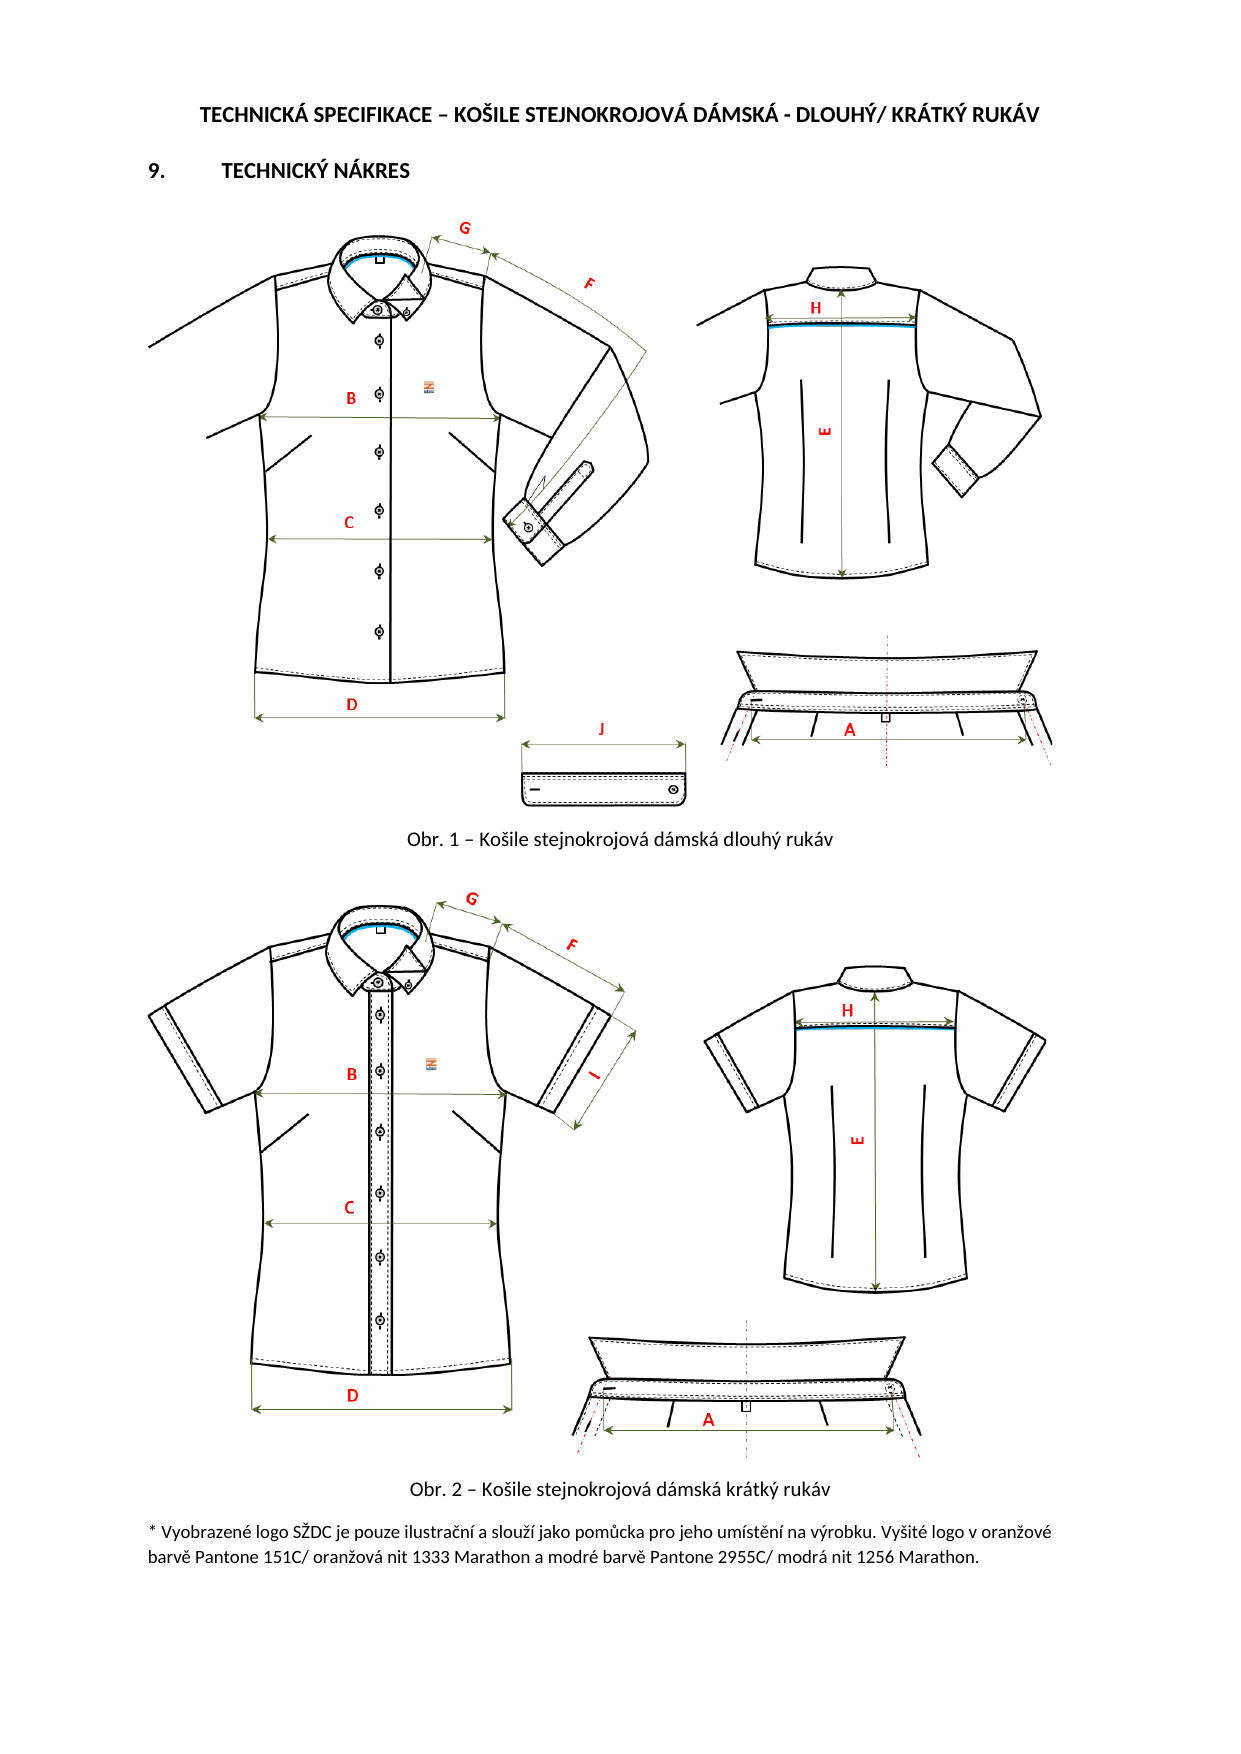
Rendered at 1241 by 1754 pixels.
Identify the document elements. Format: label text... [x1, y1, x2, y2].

text Obr. 2 – Košile stejnokrojová dámská krátký rukáv [148, 1476, 1093, 1502]
text * Vyobrazené logo SŽDC je pouze ilustrační a slouží jako pomůcka pro jeho umístění na výrobku. Vyšité logo v oranžové barvě Pantone 151C/ oranžová nit 1333 Marathon a modré barvě Pantone 2955C/ modrá nit 1256 Marathon. [148, 1520, 1093, 1568]
list TECHNICKÝ NÁKRES [148, 156, 1093, 184]
picture [147, 202, 1053, 807]
text Obr. 1 – Košile stejnokrojová dámská dlouhý rukáv [148, 826, 1093, 851]
picture [147, 870, 1047, 1458]
